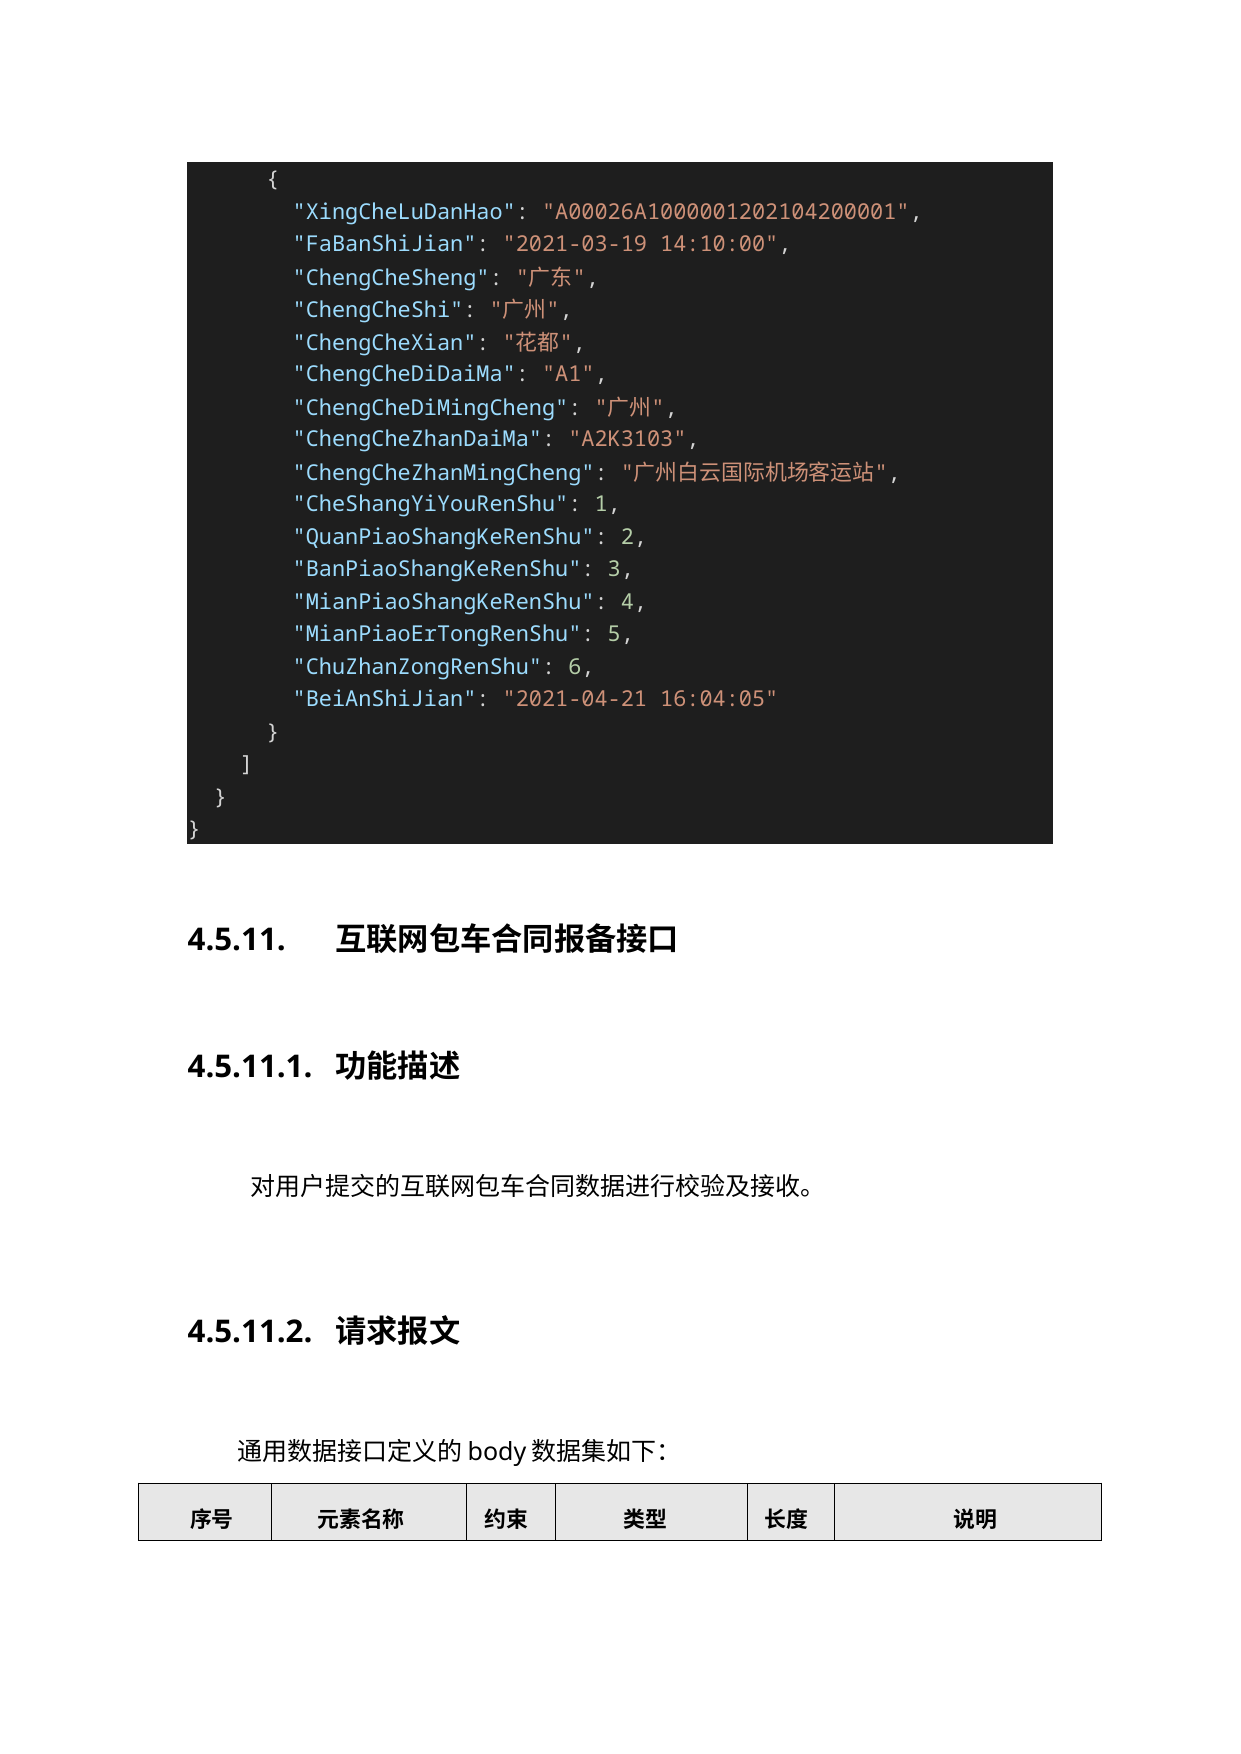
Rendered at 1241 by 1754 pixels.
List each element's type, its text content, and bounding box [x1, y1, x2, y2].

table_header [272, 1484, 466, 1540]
text 对用户提交的互联网包车合同数据进行校验及接收。 [187, 1152, 1053, 1217]
text "ChengCheShi": "广州", [546, 292, 1053, 324]
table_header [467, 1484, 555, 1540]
text "ChengCheXian": "花都", [187, 324, 1053, 357]
text } [187, 714, 1053, 747]
text "MianPiaoErTongRenShu": 5, [187, 617, 1053, 649]
subtitle 请求报文 [187, 1297, 1053, 1362]
text "ChengCheDiMingCheng": "广州", [187, 389, 1053, 422]
text "QuanPiaoShangKeRenShu": 2, [187, 519, 1053, 552]
text "BanPiaoShangKeRenShu": 3, [187, 552, 1053, 584]
text "ChengCheZhanDaiMa": "A2K3103", [187, 422, 1053, 454]
text ] [187, 747, 1053, 779]
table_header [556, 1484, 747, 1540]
text } [187, 779, 1053, 812]
text "XingCheLuDanHao": "A00026A1000001202104200001", [187, 194, 1053, 227]
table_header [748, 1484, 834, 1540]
text "ChuZhanZongRenShu": 6, [187, 649, 1053, 682]
subtitle 功能描述 [187, 1031, 1053, 1096]
text "MianPiaoShangKeRenShu": 4, [187, 584, 1053, 617]
subtitle 互联网包车合同报备接口 [187, 904, 1053, 969]
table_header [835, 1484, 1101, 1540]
text } [187, 812, 1053, 844]
text "FaBanShiJian": "2021-03-19 14:10:00", [187, 227, 1053, 259]
text "ChengCheDiDaiMa": "A1", [187, 357, 1053, 389]
text "ChengCheZhanMingCheng": "广州白云国际机场客运站", [187, 454, 1053, 487]
text "BeiAnShiJian": "2021-04-21 16:04:05" [187, 682, 1053, 714]
text "ChengCheSheng": "广东", [187, 259, 1053, 292]
text { [187, 162, 1053, 194]
text 通用数据接口定义的body数据集如下： [187, 1417, 1053, 1482]
text "CheShangYiYouRenShu": 1, [187, 487, 1053, 519]
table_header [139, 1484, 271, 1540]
